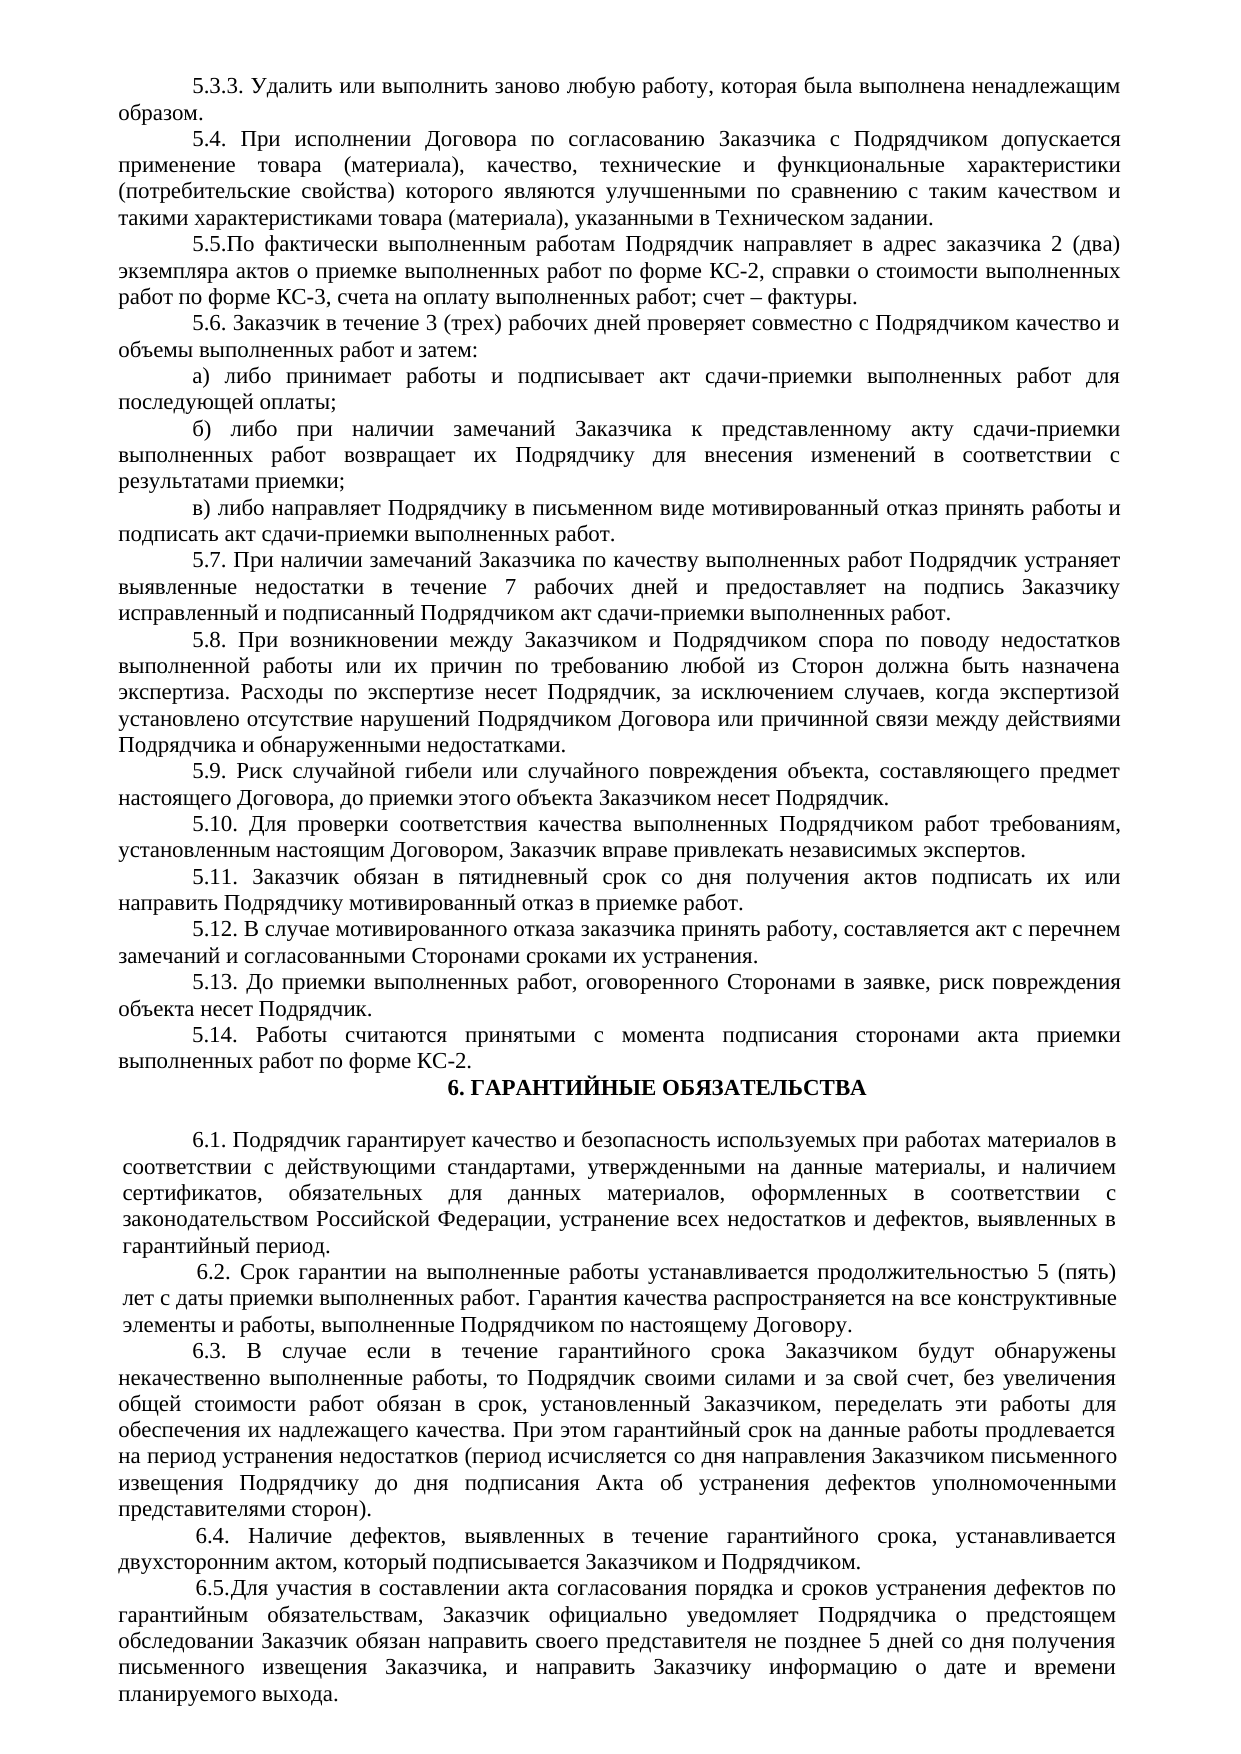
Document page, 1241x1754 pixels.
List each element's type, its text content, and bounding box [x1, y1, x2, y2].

text 6.1. Подрядчик гарантирует качество и безопасность используемых при работах материалов в соответствии с действующими стандартами, утвержденными на данные материалы, и наличием сертификатов, обязательных для данных материалов, оформленных в соответствии с законодательством Российской Федерации, устранение всех недостатков и дефектов, выявленных в гарантийный период. [122, 1126, 1118, 1258]
text 5.10. Для проверки соответствия качества выполненных Подрядчиком работ требованиям, установленным настоящим Договором, Заказчик вправе привлекать независимых экспертов. [118, 810, 1122, 863]
text 5.14. Работы считаются принятыми с момента подписания сторонами акта приемки выполненных работ по форме КС-2. [118, 1021, 1122, 1074]
text 5.9. Риск случайной гибели или случайного повреждения объекта, составляющего предмет настоящего Договора, до приемки этого объекта Заказчиком несет Подрядчик. [118, 757, 1122, 810]
text в) либо направляет Подрядчику в письменном виде мотивированный отказ принять работы и подписать акт сдачи-приемки выполненных работ. [118, 494, 1122, 547]
text 5.6. Заказчик в течение 3 (трех) рабочих дней проверяет совместно с Подрядчиком качество и объемы выполненных работ и затем: [118, 309, 1122, 362]
text а) либо принимает работы и подписывает акт сдачи-приемки выполненных работ для последующей оплаты; [118, 362, 1122, 415]
text 5.5.По фактически выполненным работам Подрядчик направляет в адрес заказчика 2 (два) экземпляра актов о приемке выполненных работ по форме КС-2, справки о стоимости выполненных работ по форме КС-3, счета на оплату выполненных работ; счет – фактуры. [118, 230, 1122, 309]
text б) либо при наличии замечаний Заказчика к представленному акту сдачи-приемки выполненных работ возвращает их Подрядчику для внесения изменений в соответствии с результатами приемки; [118, 415, 1122, 494]
text 5.3.3. Удалить или выполнить заново любую работу, которая была выполнена ненадлежащим образом. [118, 72, 1122, 125]
text 5.11. Заказчик обязан в пятидневный срок со дня получения актов подписать их или направить Подрядчику мотивированный отказ в приемке работ. [118, 863, 1122, 916]
text 6.5. Для участия в составлении акта согласования порядка и сроков устранения дефектов по гарантийным обязательствам, Заказчик официально уведомляет Подрядчика о предстоящем обследовании Заказчик обязан направить своего представителя не позднее 5 дней со дня получения письменного извещения Заказчика, и направить Заказчику информацию о дате и времени планируемого выхода. [118, 1574, 1118, 1706]
text 5.7. При наличии замечаний Заказчика по качеству выполненных работ Подрядчик устраняет выявленные недостатки в течение 7 рабочих дней и предоставляет на подпись Заказчику исправленный и подписанный Подрядчиком акт сдачи-приемки выполненных работ. [118, 547, 1122, 626]
text 5.12. В случае мотивированного отказа заказчика принять работу, составляется акт с перечнем замечаний и согласованными Сторонами сроками их устранения. [118, 916, 1122, 968]
text 6.4. Наличие дефектов, выявленных в течение гарантийного срока, устанавливается двухсторонним актом, который подписывается Заказчиком и Подрядчиком. [118, 1522, 1118, 1574]
text 6.3. В случае если в течение гарантийного срока Заказчиком будут обнаружены некачественно выполненные работы, то Подрядчик своими силами и за свой счет, без увеличения общей стоимости работ обязан в срок, установленный Заказчиком, переделать эти работы для обеспечения их надлежащего качества. При этом гарантийный срок на данные работы продлевается на период устранения недостатков (период исчисляется со дня направления Заказчиком письменного извещения Подрядчику до дня подписания Акта об устранения дефектов уполномоченными представителями сторон). [118, 1337, 1118, 1522]
text 5.4. При исполнении Договора по согласованию Заказчика с Подрядчиком допускается применение товара (материала), качество, технические и функциональные характеристики (потребительские свойства) которого являются улучшенными по сравнению с таким качеством и такими характеристиками товара (материала), указанными в Техническом задании. [118, 125, 1122, 230]
text 5.8. При возникновении между Заказчиком и Подрядчиком спора по поводу недостатков выполненной работы или их причин по требованию любой из Сторон должна быть назначена экспертиза. Расходы по экспертизе несет Подрядчик, за исключением случаев, когда экспертизой установлено отсутствие нарушений Подрядчиком Договора или причинной связи между действиями Подрядчика и обнаруженными недостатками. [118, 626, 1122, 757]
text 6. ГАРАНТИЙНЫЕ ОБЯЗАТЕЛЬСТВА [118, 1074, 1122, 1100]
text 6.2. Срок гарантии на выполненные работы устанавливается продолжительностью 5 (пять) лет с даты приемки выполненных работ. Гарантия качества распространяется на все конструктивные элементы и работы, выполненные Подрядчиком по настоящему Договору. [122, 1258, 1118, 1337]
text 5.13. До приемки выполненных работ, оговоренного Сторонами в заявке, риск повреждения объекта несет Подрядчик. [118, 968, 1122, 1021]
